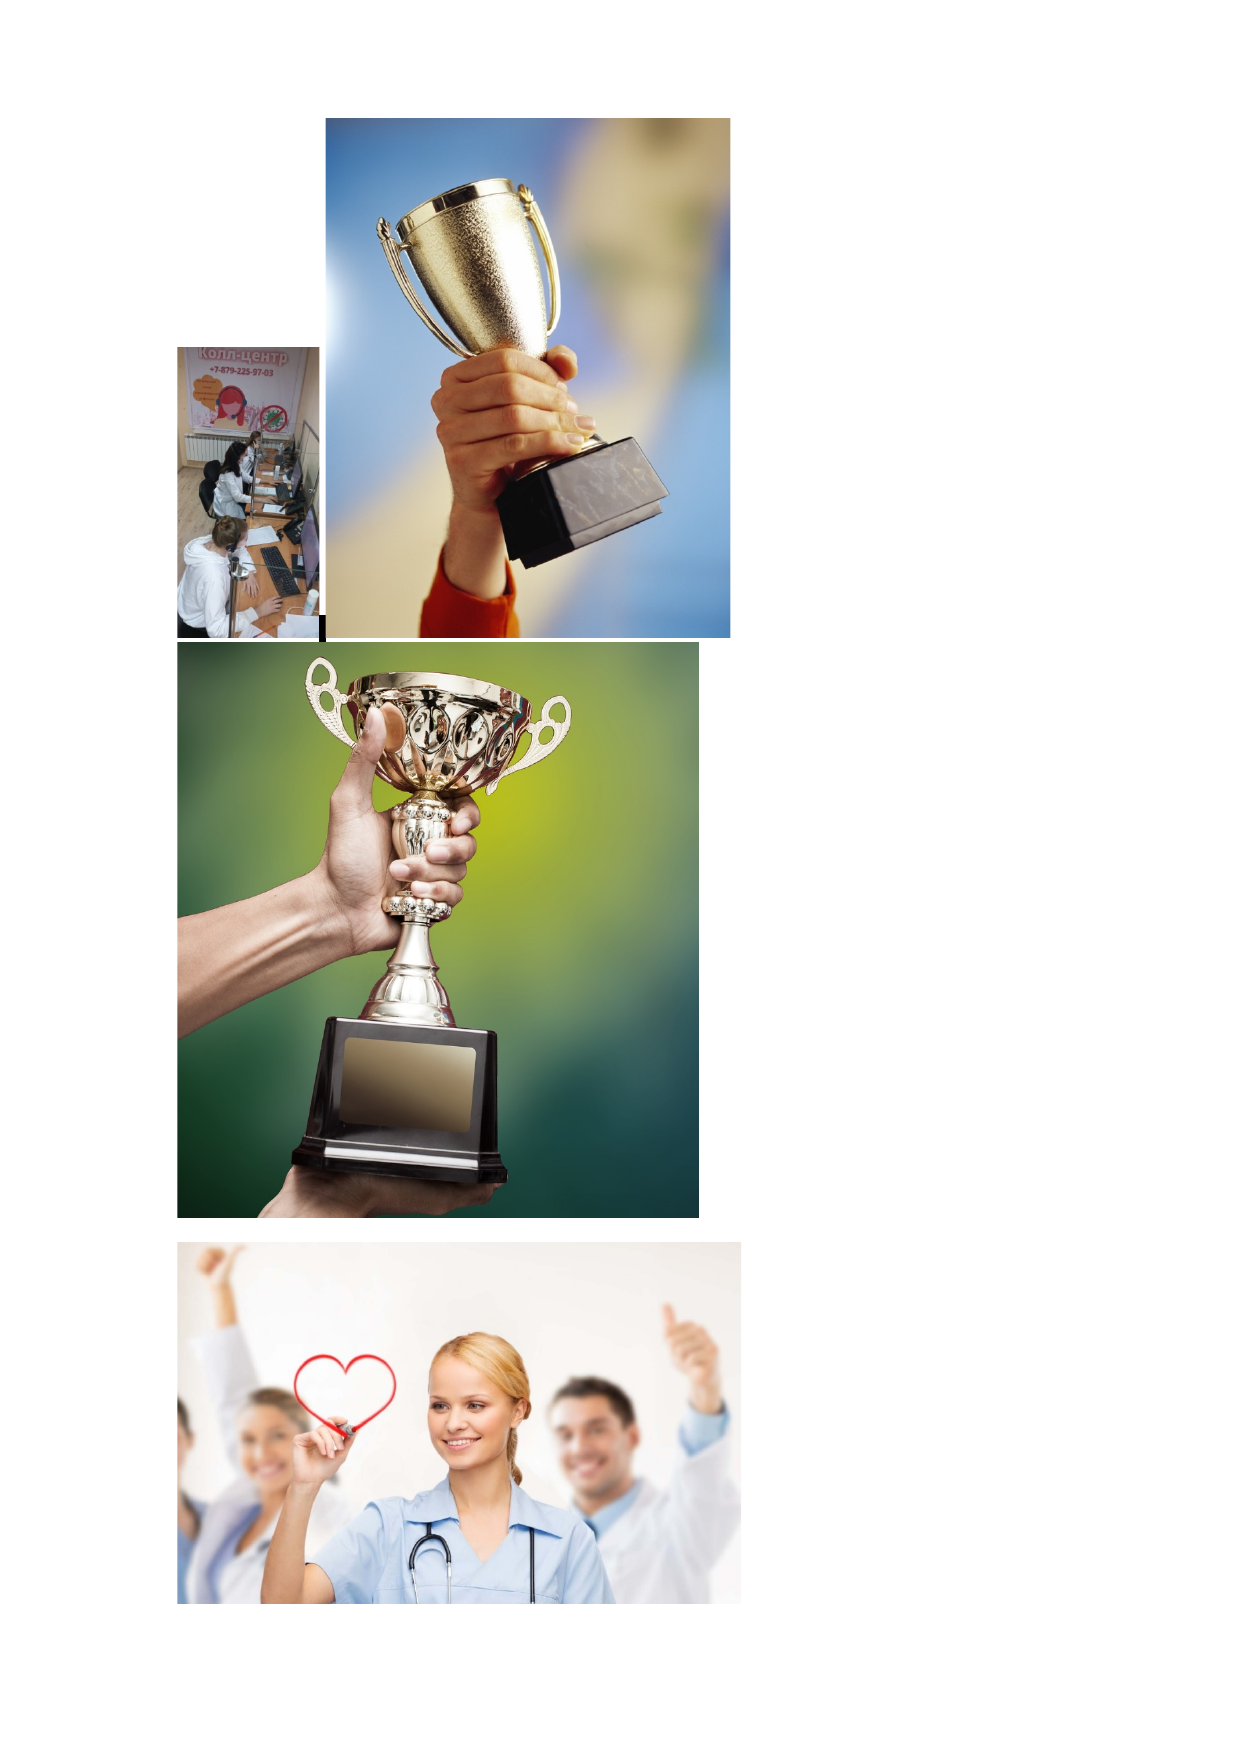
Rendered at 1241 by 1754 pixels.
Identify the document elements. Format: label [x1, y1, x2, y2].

picture [325, 118, 731, 638]
picture [177, 1242, 742, 1604]
picture [177, 642, 699, 1218]
picture [177, 347, 320, 638]
